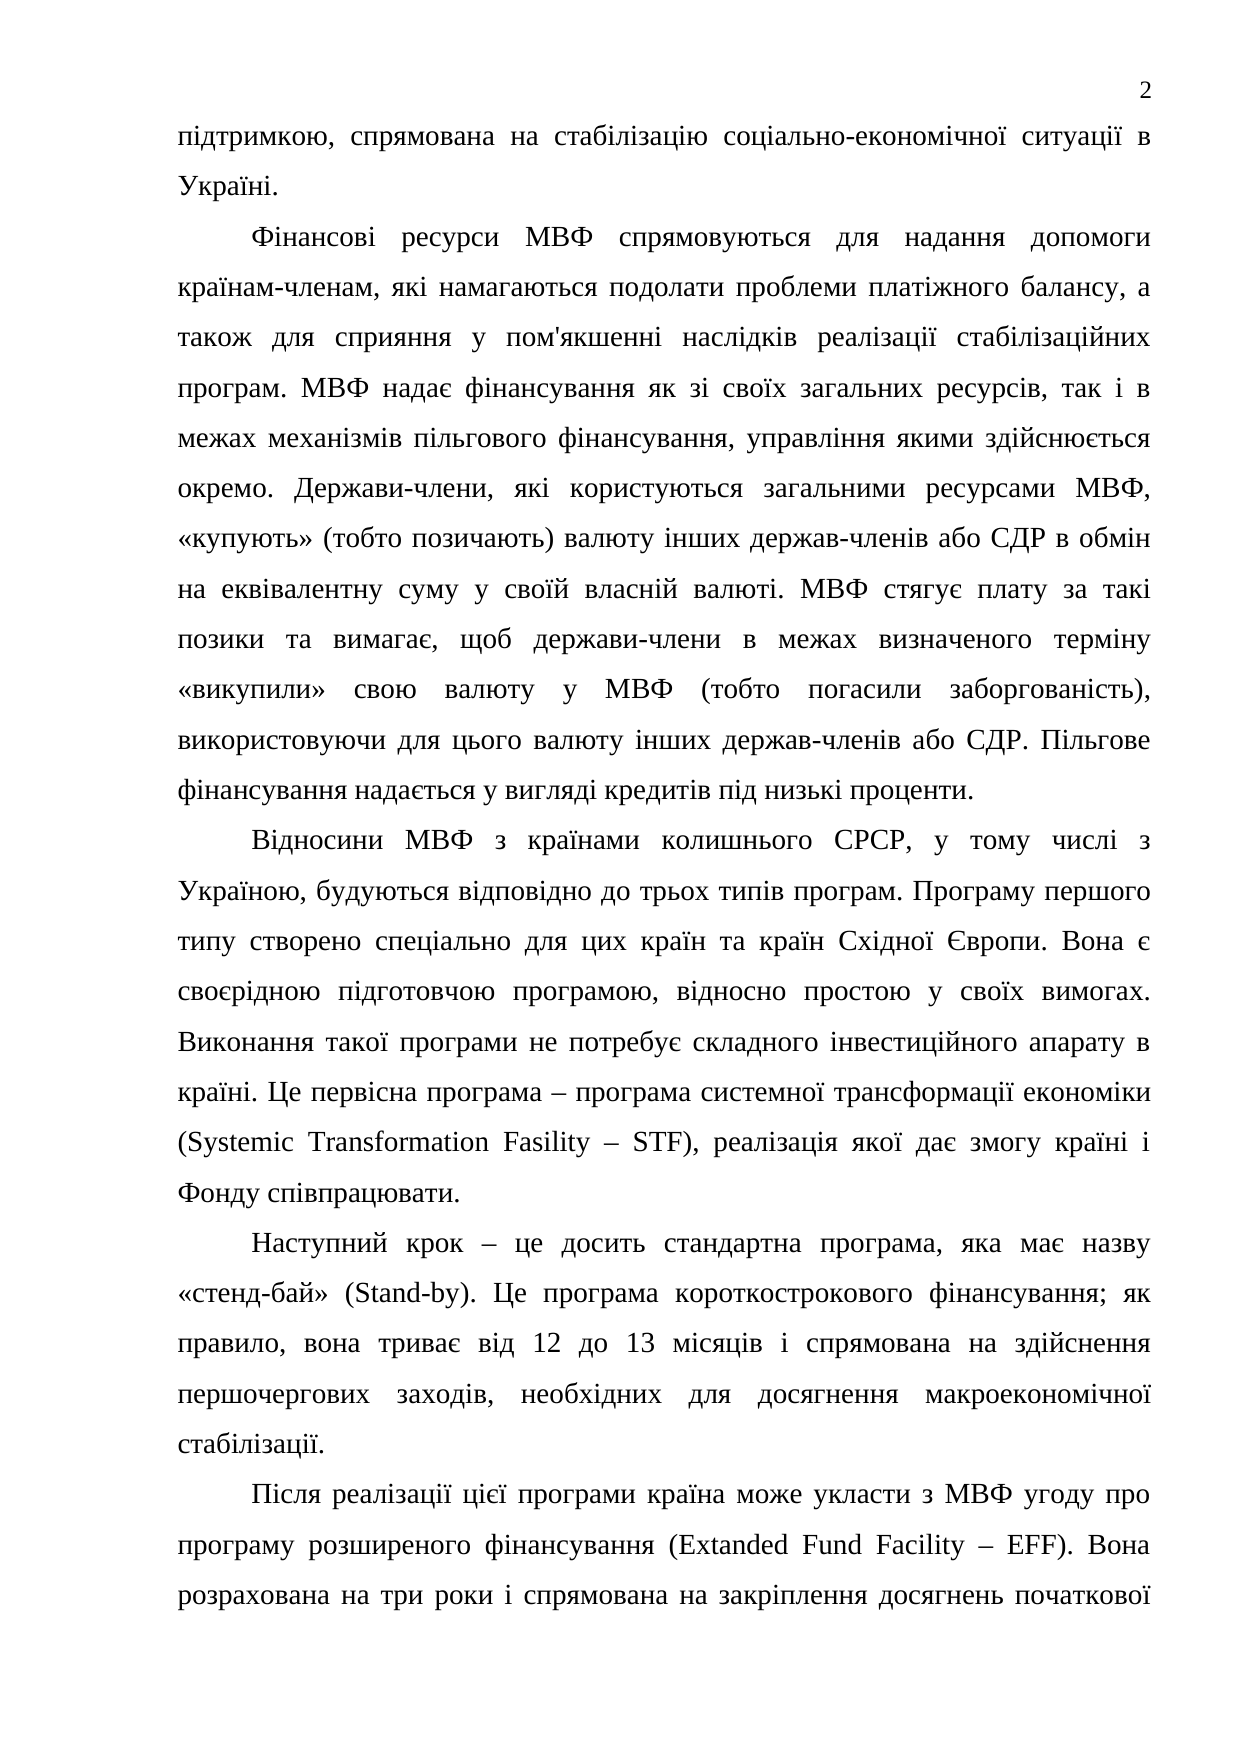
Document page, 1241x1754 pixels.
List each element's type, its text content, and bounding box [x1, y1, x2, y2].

text Наступний крок – це досить стандартна програма, яка має назву «стенд-бай» (Stand-by). Це програма короткострокового фінансування; як правило, вона триває від 12 до 13 місяців і спрямована на здійснення першочергових заходів, необхідних для досягнення макроекономічної стабілізації. [177, 1225, 1152, 1460]
text Фінансові ресурси МВФ спрямовуються для надання допомоги країнам-членам, які намагаються подолати проблеми платіжного балансу, а також для сприяння у пом'якшенні наслідків реалізації стабілізаційних програм. МВФ надає фінансування як зі своїх загальних ресурсів, так і в межах механізмів пільгового фінансування, управління якими здійснюється окремо. Держави-члени, які користуються загальними ресурсами МВФ, «купують» (тобто позичають) валюту інших держав-членів або СДР в обмін на еквівалентну суму у своїй власній валюті. МВФ стягує плату за такі позики та вимагає, щоб держави-члени в межах визначеного терміну «викупили» свою валюту у МВФ (тобто погасили заборгованість), використовуючи для цього валюту інших держав-членів або СДР. Пільгове фінансування надається у вигляді кредитів під низькі проценти. [177, 219, 1152, 806]
text Відносини МВФ з країнами колишнього СРСР, у тому числі з Україною, будуються відповідно до трьох типів програм. Програму першого типу створено спеціально для цих країн та країн Східної Європи. Вона є своєрідною підготовчою програмою, відносно простою у своїх вимогах. Виконання такої програми не потребує складного інвестиційного апарату в країні. Це первісна програма – програма системної трансформації економіки (Systemic Transformation Fasility – STF), реалізація якої дає змогу країні і Фонду співпрацювати. [177, 822, 1152, 1208]
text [177, 118, 1152, 202]
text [177, 1477, 1152, 1611]
